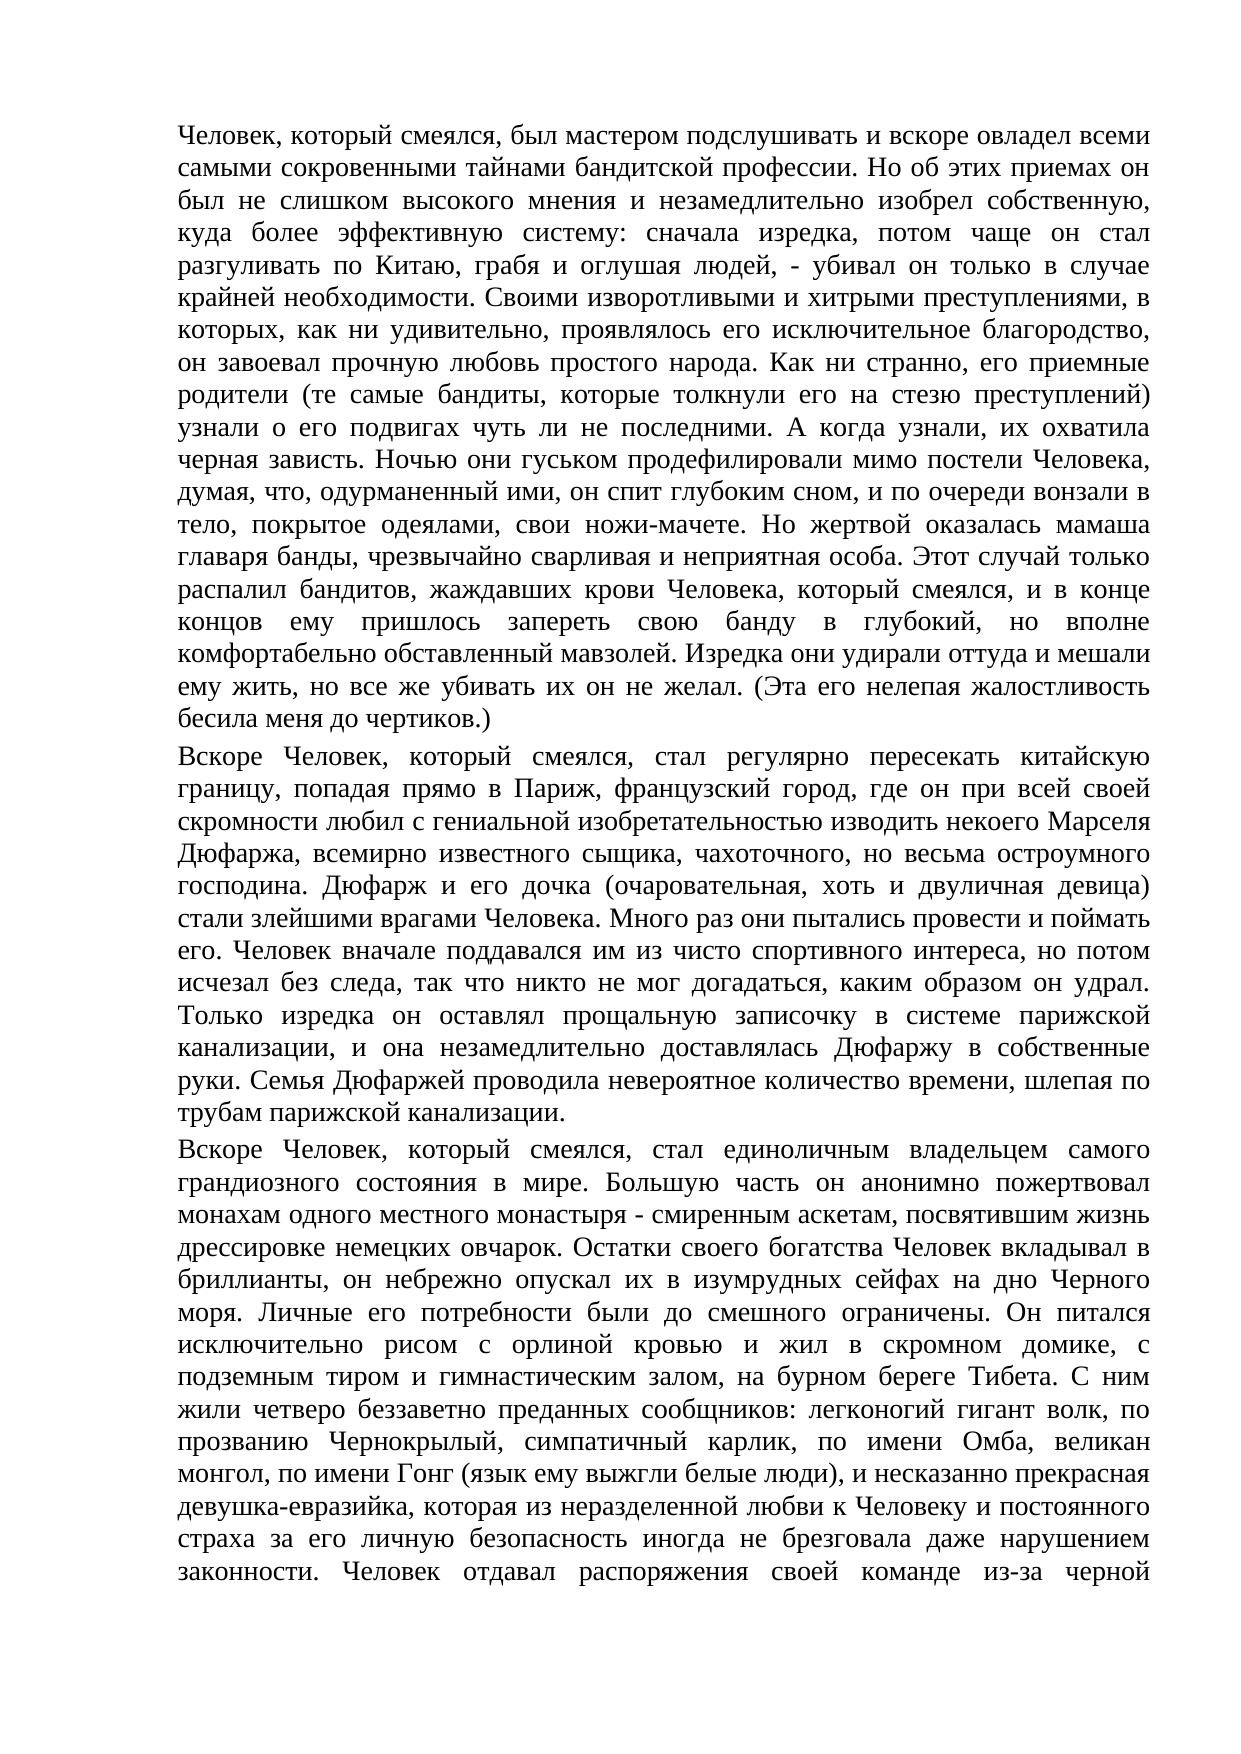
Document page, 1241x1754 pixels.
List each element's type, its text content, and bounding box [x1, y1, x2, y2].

text Человек, который смеялся, был мастером подслушивать и вскоре овладел всеми самыми сокровенными тайнами бандитской профессии. Но об этих приемах он был не слишком высокого мнения и незамедлительно изобрел собственную, куда более эффективную систему: сначала изредка, потом чаще он стал разгуливать по Китаю, грабя и оглушая людей, - убивал он только в случае крайней необходимости. Своими изворотливыми и хитрыми преступлениями, в которых, как ни удивительно, проявлялось его исключительное благородство, он завоевал прочную любовь простого народа. Как ни странно, его приемные родители (те самые бандиты, которые толкнули его на стезю преступлений) узнали о его подвигах чуть ли не последними. А когда узнали, их охватила черная зависть. Ночью они гуськом продефилировали мимо постели Человека, думая, что, одурманенный ими, он спит глубоким сном, и по очереди вонзали в тело, покрытое одеялами, свои ножи-мачете. Но жертвой оказалась мамаша главаря банды, чрезвычайно сварливая и неприятная особа. Этот случай только распалил бандитов, жаждавших крови Человека, который смеялся, и в конце концов ему пришлось запереть свою банду в глубокий, но вполне комфортабельно обставленный мавзолей. Изредка они удирали оттуда и мешали ему жить, но все же убивать их он не желал. (Эта его нелепая жалостливость бесила меня до чертиков.) [177, 118, 1152, 734]
text Вскоре Человек, который смеялся, стал регулярно пересекать китайскую границу, попадая прямо в Париж, французский город, где он при всей своей скромности любил с гениальной изобретательностью изводить некоего Марселя Дюфаржа, всемирно известного сыщика, чахоточного, но весьма остроумного господина. Дюфарж и его дочка (очаровательная, хоть и двуличная девица) стали злейшими врагами Человека. Много раз они пытались провести и поймать его. Человек вначале поддавался им из чисто спортивного интереса, но потом исчезал без следа, так что никто не мог догадаться, каким образом он удрал. Только изредка он оставлял прощальную записочку в системе парижской канализации, и она незамедлительно доставлялась Дюфаржу в собственные руки. Семья Дюфаржей проводила невероятное количество времени, шлепая по трубам парижской канализации. [177, 739, 1152, 1127]
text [177, 1133, 1152, 1586]
